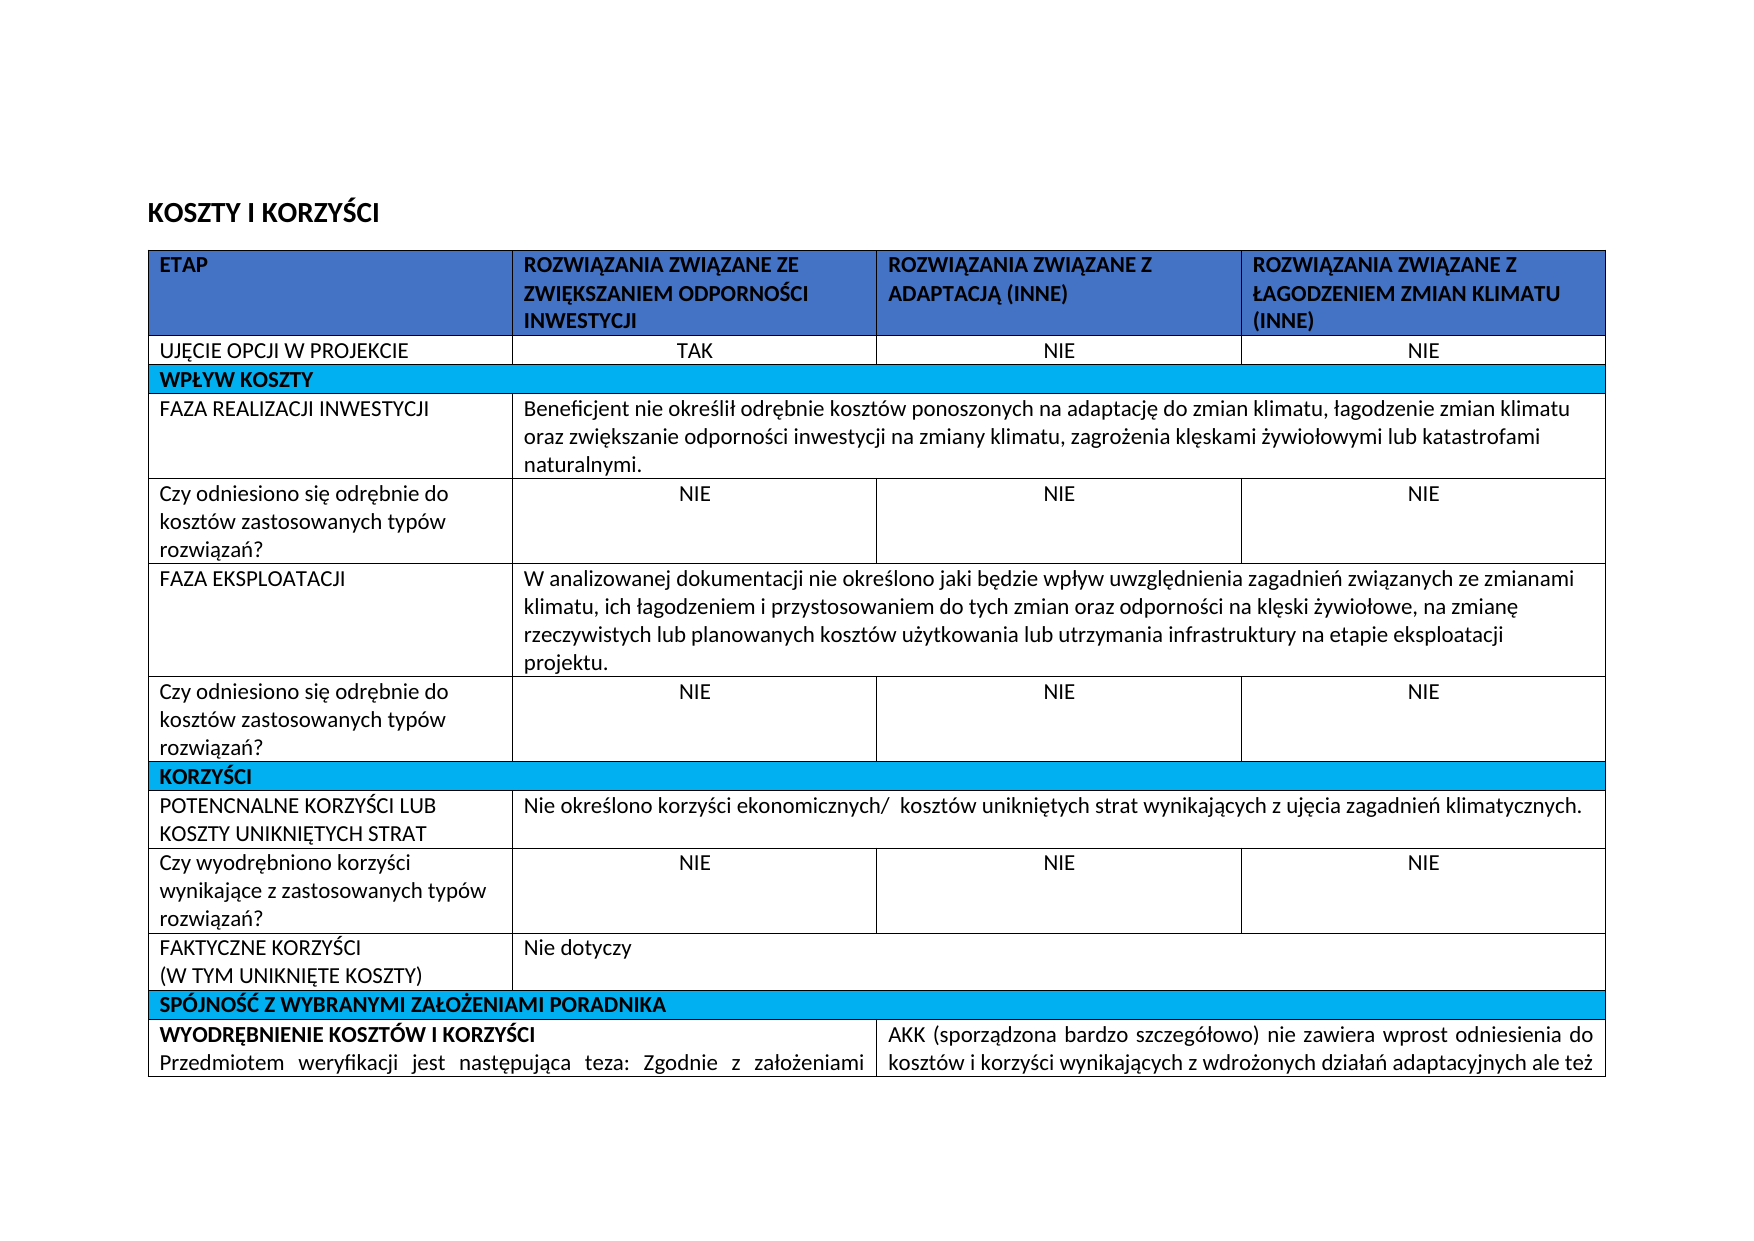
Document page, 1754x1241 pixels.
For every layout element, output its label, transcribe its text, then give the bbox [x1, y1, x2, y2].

table_cell NIE [1242, 849, 1605, 932]
table_header ROZWIĄZANIA ZWIĄZANE Z ŁAGODZENIEM ZMIAN KLIMATU (INNE) [1242, 251, 1605, 335]
table_header ROZWIĄZANIA ZWIĄZANE Z ADAPTACJĄ (INNE) [877, 251, 1241, 335]
table_cell KORZYŚCI [149, 762, 1605, 790]
table_cell POTENCNALNE KORZYŚCI LUB KOSZTY UNIKNIĘTYCH STRAT [149, 791, 512, 847]
table_cell UJĘCIE OPCJI W PROJEKCIE [149, 336, 512, 364]
table_cell Nie dotyczy [513, 934, 1605, 989]
table_cell TAK [513, 336, 876, 364]
table_cell NIE [877, 849, 1241, 932]
table_cell NIE [877, 479, 1241, 563]
table_cell Czy odniesiono się odrębnie do kosztów zastosowanych typów rozwiązań? [149, 677, 512, 761]
table_cell Czy odniesiono się odrębnie do kosztów zastosowanych typów rozwiązań? [149, 479, 512, 563]
table_cell SPÓJNOŚĆ Z WYBRANYMI ZAŁOŻENIAMI PORADNIKA [149, 991, 1605, 1019]
table_cell NIE [513, 849, 876, 932]
text KOSZTY I KORZYŚCI [148, 194, 1606, 230]
table_cell FAZA REALIZACJI INWESTYCJI [149, 394, 512, 478]
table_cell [877, 1020, 1605, 1076]
table_header ETAP [149, 251, 512, 335]
table_cell NIE [513, 479, 876, 563]
table_header ROZWIĄZANIA ZWIĄZANE ZE ZWIĘKSZANIEM ODPORNOŚCI INWESTYCJI [513, 251, 876, 335]
table_cell NIE [1242, 479, 1605, 563]
table_cell NIE [877, 336, 1241, 364]
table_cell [149, 1020, 876, 1076]
table_cell NIE [1242, 677, 1605, 761]
table_cell Nie określono korzyści ekonomicznych/ kosztów unikniętych strat wynikających z ujęcia zagadnień klimatycznych. [513, 791, 1605, 847]
table_cell NIE [513, 677, 876, 761]
table_cell FAKTYCZNE KORZYŚCI (W TYM UNIKNIĘTE KOSZTY) [149, 934, 512, 989]
table_cell WPŁYW KOSZTY [149, 365, 1605, 393]
table_cell FAZA EKSPLOATACJI [149, 564, 512, 676]
table_cell Czy wyodrębniono korzyści wynikające z zastosowanych typów rozwiązań? [149, 849, 512, 932]
table_cell NIE [877, 677, 1241, 761]
table_cell Beneficjent nie określił odrębnie kosztów ponoszonych na adaptację do zmian klimatu, łagodzenie zmian klimatu oraz zwiększanie odporności inwestycji na zmiany klimatu, zagrożenia klęskami żywiołowymi lub katastrofami naturalnymi. [513, 394, 1605, 478]
table_cell W analizowanej dokumentacji nie określono jaki będzie wpływ uwzględnienia zagadnień związanych ze zmianami klimatu, ich łagodzeniem i przystosowaniem do tych zmian oraz odporności na klęski żywiołowe, na zmianę rzeczywistych lub planowanych kosztów użytkowania lub utrzymania infrastruktury na etapie eksploatacji projektu. [513, 564, 1605, 676]
table_cell NIE [1242, 336, 1605, 364]
